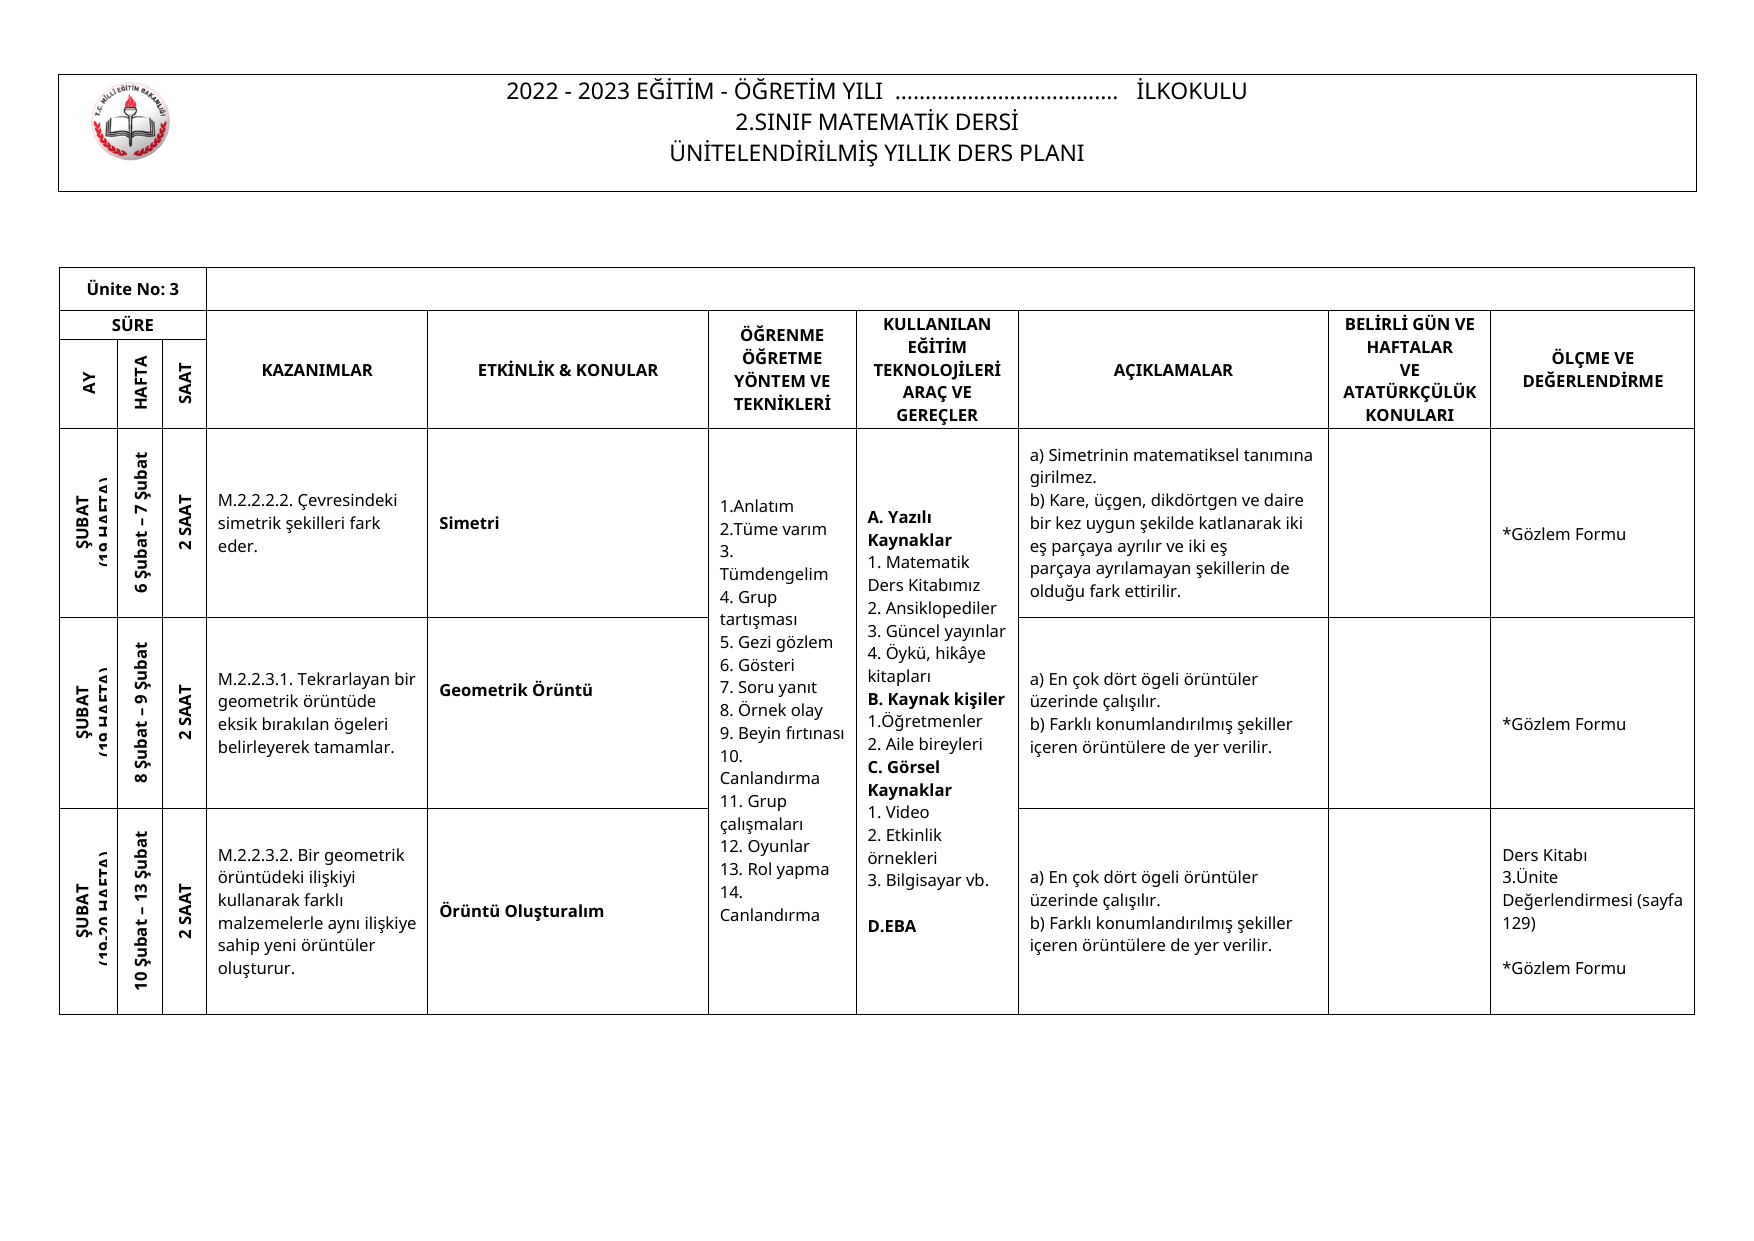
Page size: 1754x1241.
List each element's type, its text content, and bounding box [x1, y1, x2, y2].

table_cell 8 Şubat – 9 Şubat [118, 618, 162, 808]
table_cell Simetri [428, 429, 708, 617]
table_cell AY [60, 340, 117, 428]
table_header [207, 268, 1694, 310]
table_cell [1329, 809, 1490, 1014]
table_cell Ders Kitabı 3.Ünite Değerlendirmesi (sayfa 129) *Gözlem Formu [1491, 809, 1694, 1014]
table_cell Örüntü Oluşturalım [428, 809, 708, 1014]
table_cell a) En çok dört ögeli örüntüler üzerinde çalışılır. b) Farklı konumlandırılmış şekiller içeren örüntülere de yer verilir. [1019, 618, 1328, 808]
table_cell ÖLÇME VE DEĞERLENDİRME [1491, 311, 1694, 428]
table_cell *Gözlem Formu [1491, 429, 1694, 617]
table_cell A. Yazılı Kaynaklar 1. Matematik Ders Kitabımız 2. Ansiklopediler 3. Güncel yayınlar 4. Öykü, hikâye kitapları B. Kaynak kişiler 1.Öğretmenler 2. Aile bireyleri C. Görsel Kaynaklar 1. Video 2. Etkinlik örnekleri 3. Bilgisayar vb. D.EBA [857, 429, 1018, 1014]
table_cell SAAT [163, 340, 206, 428]
table_cell ETKİNLİK & KONULAR [428, 311, 708, 428]
table_cell [1329, 618, 1490, 808]
table_cell ÖĞRENME ÖĞRETME YÖNTEM VE TEKNİKLERİ [709, 311, 856, 428]
table_cell M.2.2.3.2. Bir geometrik örüntüdeki ilişkiyi kullanarak farklı malzemelerle aynı ilişkiye sahip yeni örüntüler oluşturur. [207, 809, 427, 1014]
table_cell ŞUBAT (19-20.HAFTA) [60, 809, 117, 1014]
table_cell 2 SAAT [163, 429, 206, 617]
picture [85, 77, 175, 167]
table_cell *Gözlem Formu [1491, 618, 1694, 808]
table_cell 2 SAAT [163, 618, 206, 808]
table_cell a) En çok dört ögeli örüntüler üzerinde çalışılır. b) Farklı konumlandırılmış şekiller içeren örüntülere de yer verilir. [1019, 809, 1328, 1014]
table_header Ünite No: 3 [60, 268, 206, 310]
table_cell AÇIKLAMALAR [1019, 311, 1328, 428]
table_cell KAZANIMLAR [207, 311, 427, 428]
table_cell M.2.2.2.2. Çevresindeki simetrik şekilleri fark eder. [207, 429, 427, 617]
table_cell 1.Anlatım 2.Tüme varım 3. Tümdengelim 4. Grup tartışması 5. Gezi gözlem 6. Gösteri 7. Soru yanıt 8. Örnek olay 9. Beyin fırtınası 10. Canlandırma 11. Grup çalışmaları 12. Oyunlar 13. Rol yapma 14. Canlandırma [709, 429, 856, 1014]
table_cell HAFTA [118, 340, 162, 428]
table_cell [1329, 429, 1490, 617]
table_cell BELİRLİ GÜN VE HAFTALAR VE ATATÜRKÇÜLÜK KONULARI [1329, 311, 1490, 428]
table_cell 10 Şubat – 13 Şubat [118, 809, 162, 1014]
table_cell a) Simetrinin matematiksel tanımına girilmez. b) Kare, üçgen, dikdörtgen ve daire bir kez uygun şekilde katlanarak iki eş parçaya ayrılır ve iki eş parçaya ayrılamayan şekillerin de olduğu fark ettirilir. [1019, 429, 1328, 617]
table_cell Geometrik Örüntü [428, 618, 708, 808]
table_cell M.2.2.3.1. Tekrarlayan bir geometrik örüntüde eksik bırakılan ögeleri belirleyerek tamamlar. [207, 618, 427, 808]
table_cell KULLANILAN EĞİTİM TEKNOLOJİLERİ ARAÇ VE GEREÇLER [857, 311, 1018, 428]
table_cell 2 SAAT [163, 809, 206, 1014]
table_cell ŞUBAT (19.HAFTA) [60, 618, 117, 808]
table_cell ŞUBAT (19.HAFTA) [60, 429, 117, 617]
table_cell 6 Şubat – 7 Şubat [118, 429, 162, 617]
table_cell SÜRE [60, 311, 206, 338]
